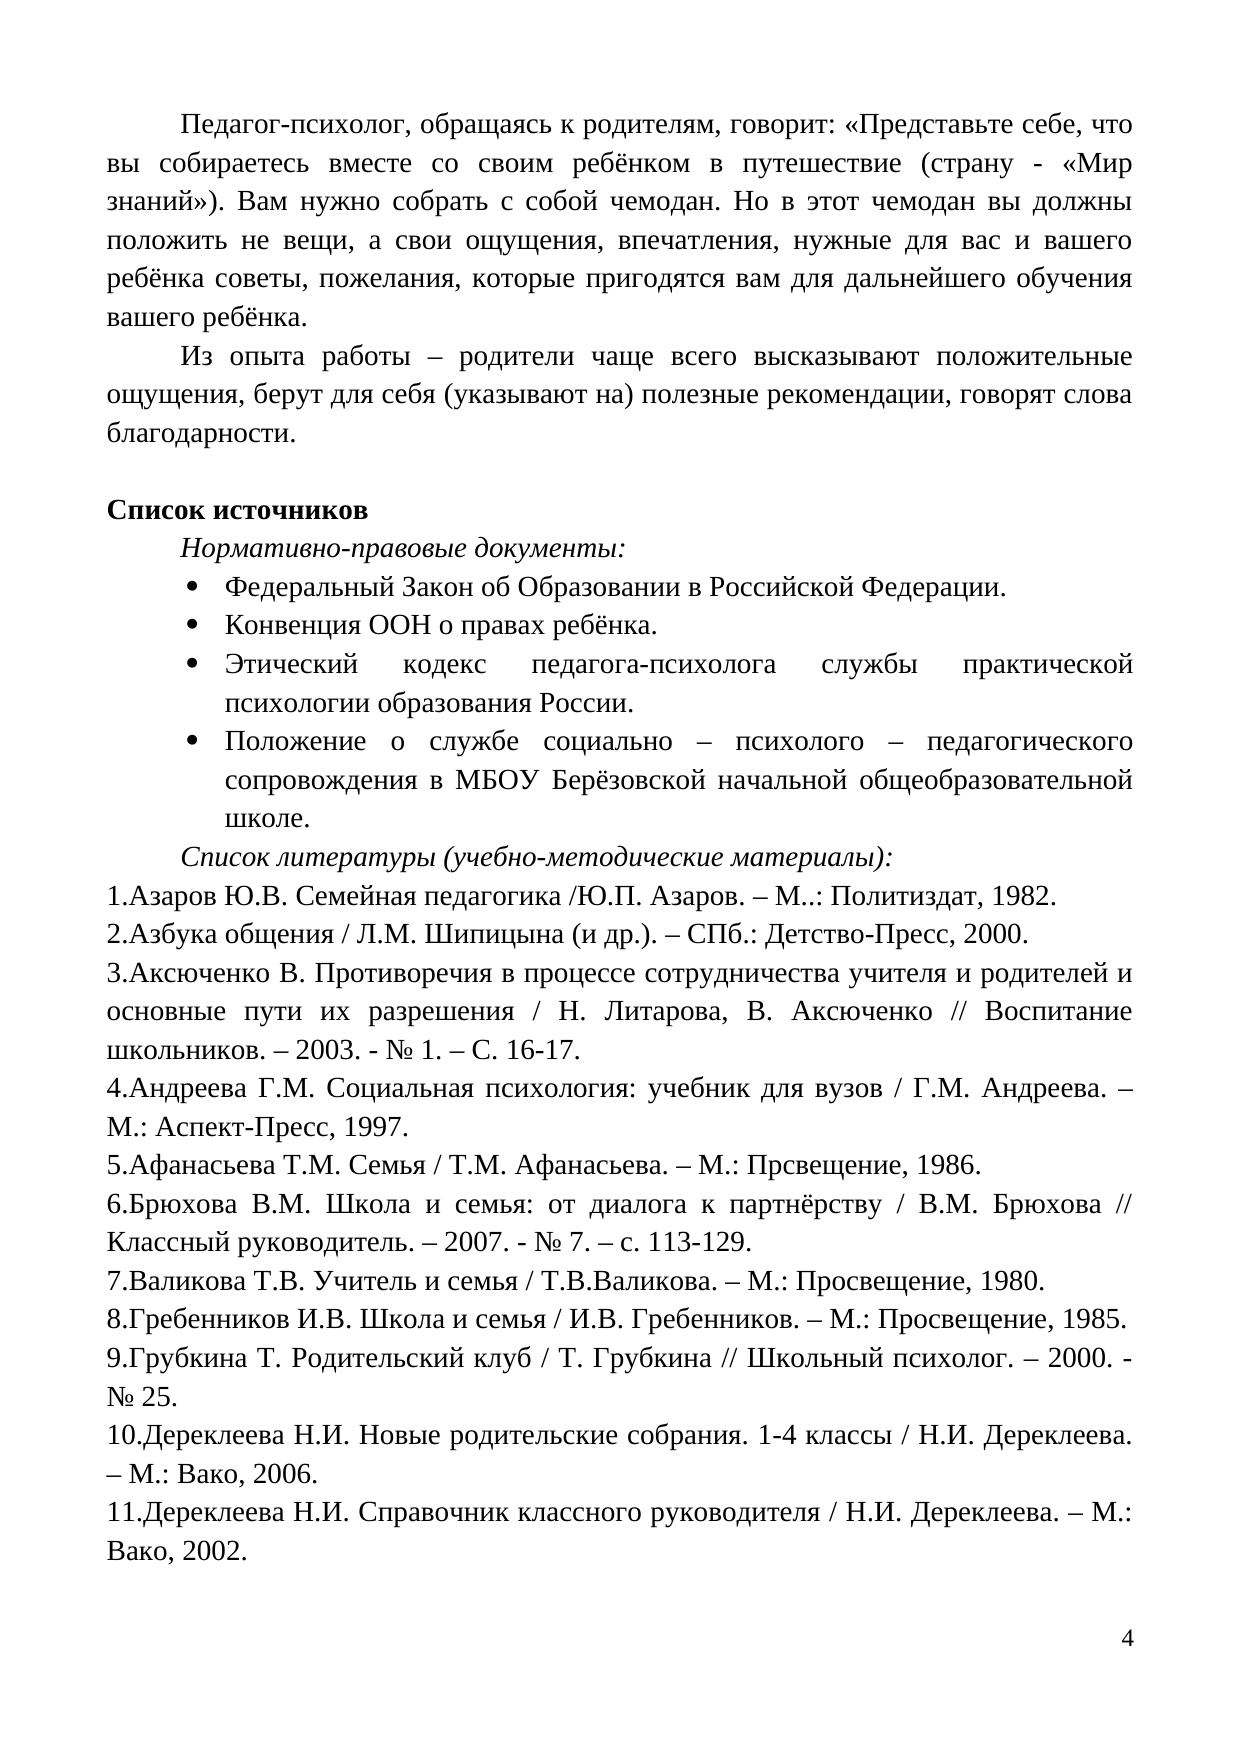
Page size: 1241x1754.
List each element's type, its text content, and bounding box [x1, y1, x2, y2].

text 3.Аксюченко В. Противоречия в процессе сотрудничества учителя и родителей и основные пути их разрешения / Н. Литарова, В. Аксюченко // Воспитание школьников. – 2003. - № 1. – С. 16-17. [106, 955, 1134, 1065]
text 2.Азбука общения / Л.М. Шипицына (и др.). – СПб.: Детство-Пресс, 2000. [106, 916, 1134, 950]
text 6.Брюхова В.М. Школа и семья: от диалога к партнёрству / В.М. Брюхова // Классный руководитель. – 2007. - № 7. – с. 113-129. [106, 1186, 1134, 1258]
list Федеральный Закон об Образовании в Российской Федерации. [187, 569, 1134, 602]
text Педагог-психолог, обращаясь к родителям, говорит: «Представьте себе, что вы собираетесь вместе со своим ребёнком в путешествие (страну - «Мир знаний»). Вам нужно собрать с собой чемодан. Но в этот чемодан вы должны положить не вещи, а свои ощущения, впечатления, нужные для вас и вашего ребёнка советы, пожелания, которые пригодятся вам для дальнейшего обучения вашего ребёнка. [106, 106, 1134, 333]
list Этический кодекс педагога-психолога службы практической психологии образования России. [187, 646, 1134, 718]
text Из опыта работы – родители чаще всего высказывают положительные ощущения, берут для себя (указывают на) полезные рекомендации, говорят слова благодарности. [106, 338, 1134, 448]
text 11.Дереклеева Н.И. Справочник классного руководителя / Н.И. Дереклеева. – М.: Вако, 2002. [106, 1494, 1134, 1566]
list Конвенция ООН о правах ребёнка. [187, 607, 1134, 641]
text 4.Андреева Г.М. Социальная психология: учебник для вузов / Г.М. Андреева. – М.: Аспект-Пресс, 1997. [106, 1070, 1134, 1142]
text 9.Грубкина Т. Родительский клуб / Т. Грубкина // Школьный психолог. – 2000. - № 25. [106, 1340, 1134, 1412]
text 1.Азаров Ю.В. Семейная педагогика /Ю.П. Азаров. – М..: Политиздат, 1982. [106, 878, 1134, 911]
text Список литературы (учебно-методические материалы): [106, 839, 1134, 873]
list Положение о службе социально – психолого – педагогического сопровождения в МБОУ Берёзовской начальной общеобразовательной школе. [187, 723, 1134, 834]
text 8.Гребенников И.В. Школа и семья / И.В. Гребенников. – М.: Просвещение, 1985. [106, 1302, 1134, 1335]
text Список источников [106, 492, 1134, 525]
text Нормативно-правовые документы: [106, 530, 1134, 564]
text 5.Афанасьева Т.М. Семья / Т.М. Афанасьева. – М.: Прсвещение, 1986. [106, 1147, 1134, 1181]
text 10.Дереклеева Н.И. Новые родительские собрания. 1-4 классы / Н.И. Дереклеева. – М.: Вако, 2006. [106, 1417, 1134, 1489]
text 7.Валикова Т.В. Учитель и семья / Т.В.Валикова. – М.: Просвещение, 1980. [106, 1263, 1134, 1297]
